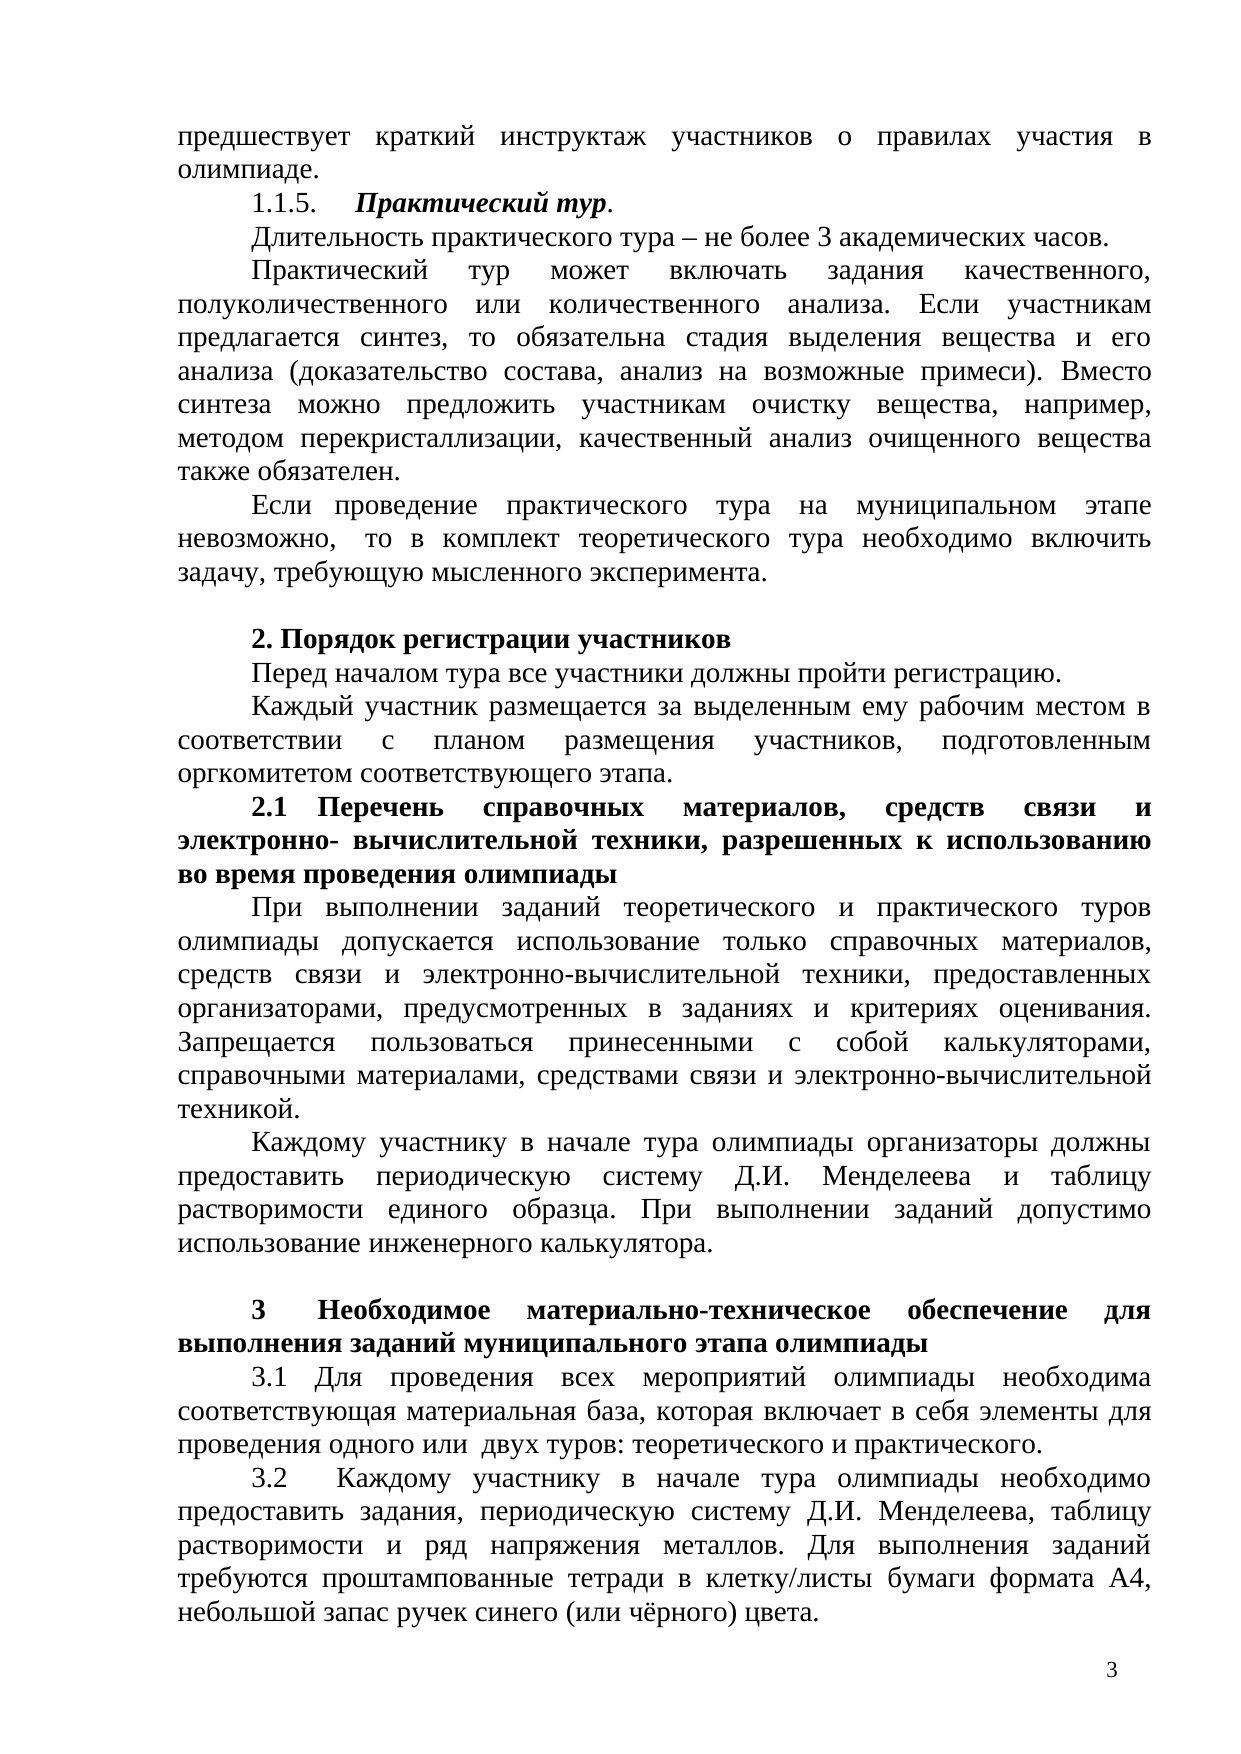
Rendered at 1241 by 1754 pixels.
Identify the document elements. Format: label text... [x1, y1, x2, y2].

text 3.1 Для проведения всех мероприятий олимпиады необходима соответствующая материальная база, которая включает в себя элементы для проведения одного или двух туров: теоретического и практического. [177, 1359, 1152, 1460]
text Практический тур может включать задания качественного, полуколичественного или количественного анализа. Если участникам предлагается синтез, то обязательна стадия выделения вещества и его анализа (доказательство состава, анализ на возможные примеси). Вместо синтеза можно предложить участникам очистку вещества, например, методом перекристаллизации, качественный анализ очищенного вещества также обязателен. [177, 252, 1152, 487]
text Если проведение практического тура на муниципальном этапе невозможно, то в комплект теоретического тура необходимо включить задачу, требующую мысленного эксперимента. [177, 487, 1152, 588]
subtitle Практический тур. [177, 185, 1152, 219]
list 2. Порядок регистрации участников [177, 621, 1152, 655]
text Перед началом тура все участники должны пройти регистрацию. [177, 655, 1152, 688]
text Длительность практического тура – не более 3 академических часов. [177, 219, 1152, 252]
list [177, 118, 1152, 185]
subtitle Необходимое материально-техническое обеспечение для выполнения заданий муниципального этапа олимпиады [177, 1292, 1152, 1359]
subtitle Перечень справочных материалов, средств связи и электронно- вычислительной техники, разрешенных к использованию во время проведения олимпиады [177, 789, 1152, 889]
list Каждому участнику в начале тура олимпиады необходимо предоставить задания, периодическую систему Д.И. Менделеева, таблицу растворимости и ряд напряжения металлов. Для выполнения заданий требуются проштампованные тетради в клетку/листы бумаги формата А4, небольшой запас ручек синего (или чёрного) цвета. [177, 1460, 1152, 1627]
text Каждому участнику в начале тура олимпиады организаторы должны предоставить периодическую систему Д.И. Менделеева и таблицу растворимости единого образца. При выполнении заданий допустимо использование инженерного калькулятора. [177, 1124, 1152, 1258]
text При выполнении заданий теоретического и практического туров олимпиады допускается использование только справочных материалов, средств связи и электронно-вычислительной техники, предоставленных организаторами, предусмотренных в заданиях и критериях оценивания. Запрещается пользоваться принесенными с собой калькуляторами, справочными материалами, средствами связи и электронно-вычислительной техникой. [177, 889, 1152, 1124]
text Каждый участник размещается за выделенным ему рабочим местом в соответствии с планом размещения участников, подготовленным оргкомитетом соответствующего этапа. [177, 688, 1152, 789]
